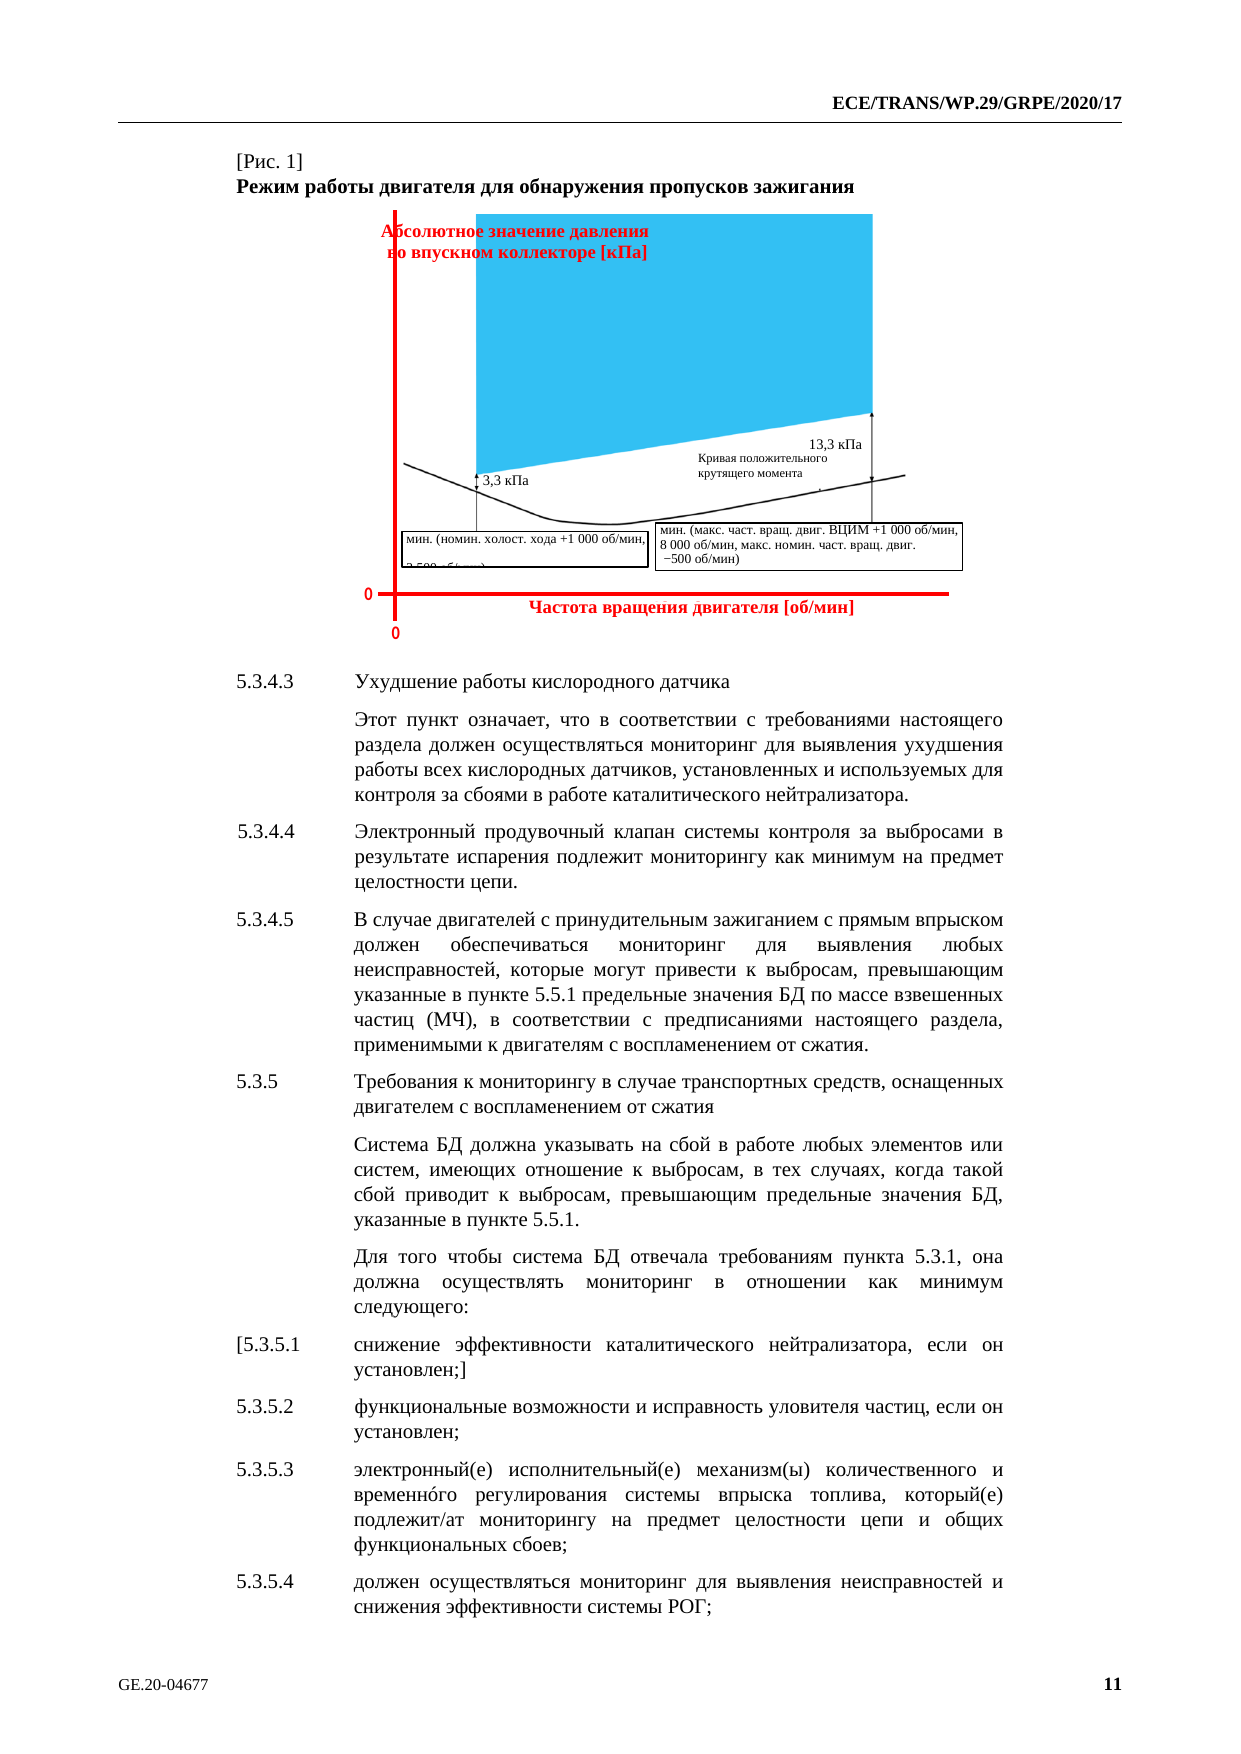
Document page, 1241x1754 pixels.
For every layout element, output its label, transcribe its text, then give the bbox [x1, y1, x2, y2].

text [Рис. 1] [236, 148, 1004, 173]
text 5.3.5 Требования к мониторингу в случае транспортных средств, оснащенных двигателем с воспламенением от сжатия [236, 1068, 1004, 1118]
text 5.3.4.3 Ухудшение работы кислородного датчика [236, 668, 1004, 693]
text 5.3.5.2 функциональные возможности и исправность уловителя частиц, если он установлен; [236, 1393, 1004, 1443]
text 5.3.5.4 должен осуществляться мониторинг для выявления неисправностей и снижения эффективности системы РОГ; [236, 1568, 1004, 1618]
text Система БД должна указывать на сбой в работе любых элементов или систем, имеющих отношение к выбросам, в тех случаях, когда такой сбой приводит к выбросам, превышающим предельные значения БД, указанные в пункте 5.5.1. [353, 1131, 1004, 1231]
text 5.3.4.4 Электронный продувочный клапан системы контроля за выбросами в результате испарения подлежит мониторингу как минимум на предмет целостности цепи. [237, 818, 1004, 893]
text Этот пункт означает, что в соответствии с требованиями настоящего раздела должен осуществляться мониторинг для выявления ухудшения работы всех кислородных датчиков, установленных и используемых для контроля за сбоями в работе каталитического нейтрализатора. [354, 706, 1004, 806]
text Режим работы двигателя для обнаружения пропусков зажигания [236, 173, 1004, 198]
text 5.3.5.3 электронный(е) исполнительный(е) механизм(ы) количественного и временнóго регулирования системы впрыска топлива, который(е) подлежит/ат мониторингу на предмет целостности цепи и общих функциональных сбоев; [236, 1456, 1004, 1556]
text 5.3.4.5 В случае двигателей с принудительным зажиганием с прямым впрыском должен обеспечиваться мониторинг для выявления любых неисправностей, которые могут привести к выбросам, превышающим указанные в пункте 5.5.1 предельные значения БД по массе взвешенных частиц (МЧ), в соответствии с предписаниями настоящего раздела, применимыми к двигателям с воспламенением от сжатия. [236, 906, 1004, 1056]
text [5.3.5.1 снижение эффективности каталитического нейтрализатора, если он установлен;] [236, 1331, 1004, 1381]
text Для того чтобы система БД отвечала требованиям пункта 5.3.1, она должна осуществлять мониторинг в отношении как минимум следующего: [353, 1243, 1004, 1318]
